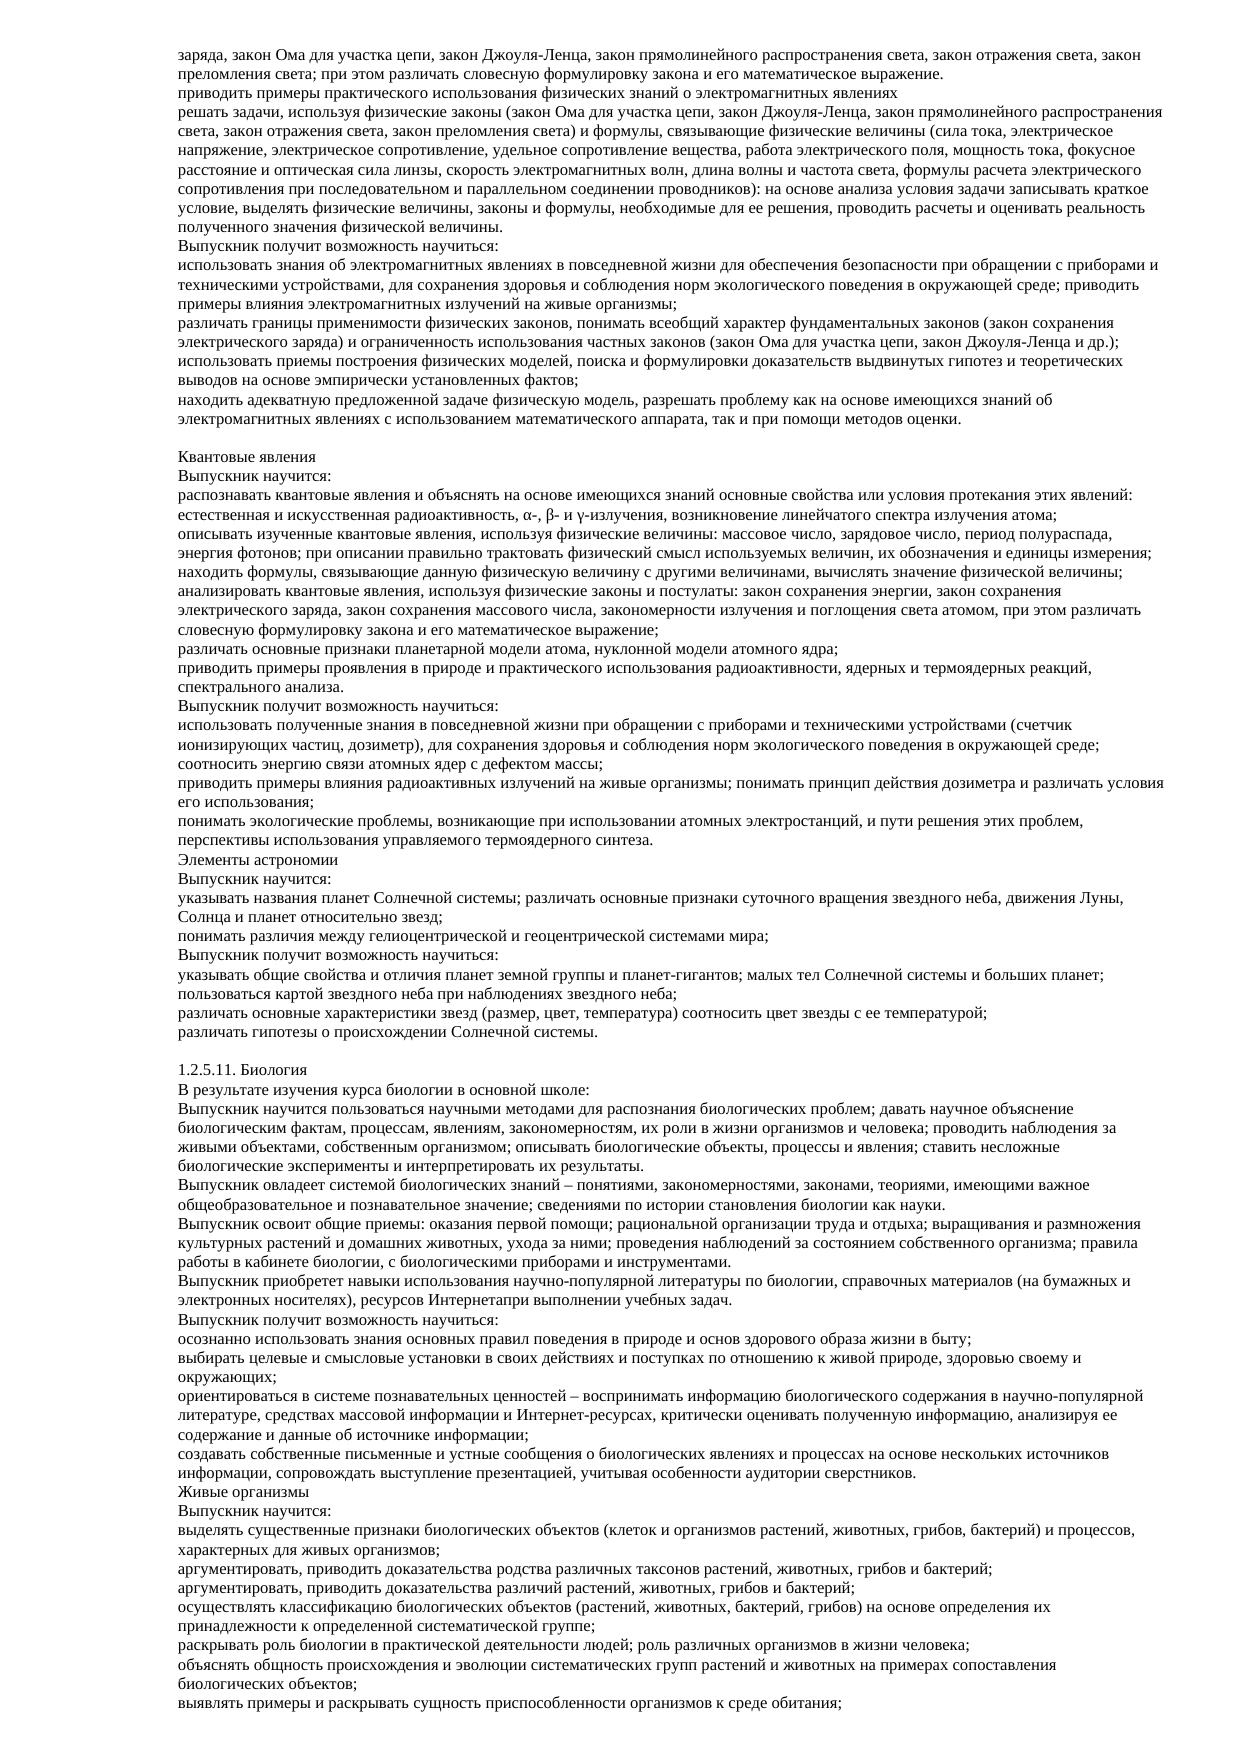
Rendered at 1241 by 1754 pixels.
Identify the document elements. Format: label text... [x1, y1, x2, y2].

text решать задачи, используя физические законы (закон Ома для участка цепи, закон Джоуля-Ленца, закон прямолинейного распространения света, закон отражения света, закон преломления света) и формулы, связывающие физические величины (сила тока, электрическое напряжение, электрическое сопротивление, удельное сопротивление вещества, работа электрического поля, мощность тока, фокусное расстояние и оптическая сила линзы, скорость электромагнитных волн, длина волны и частота света, формулы расчета электрического сопротивления при последовательном и параллельном соединении проводников): на основе анализа условия задачи записывать краткое условие, выделять физические величины, законы и формулы, необходимые для ее решения, проводить расчеты и оценивать реальность полученного значения физической величины. [178, 102, 1166, 236]
text различать гипотезы о происхождении Солнечной системы. [178, 1022, 1166, 1041]
text анализировать квантовые явления, используя физические законы и постулаты: закон сохранения энергии, закон сохранения электрического заряда, закон сохранения массового числа, закономерности излучения и поглощения света атомом, при этом различать словесную формулировку закона и его математическое выражение; [178, 581, 1166, 638]
text Выпускник научится: [178, 868, 1166, 888]
text выделять существенные признаки биологических объектов (клеток и организмов растений, животных, грибов, бактерий) и процессов, характерных для живых организмов; [178, 1520, 1166, 1558]
text В результате изучения курса биологии в основной школе: [178, 1079, 1166, 1098]
text Выпускник получит возможность научиться: [178, 696, 1166, 715]
text соотносить энергию связи атомных ядер с дефектом массы; [178, 753, 1166, 773]
text Выпускник приобретет навыки использования научно-популярной литературы по биологии, справочных материалов (на бумажных и электронных носителях), ресурсов Интернетапри выполнении учебных задач. [178, 1271, 1166, 1309]
text аргументировать, приводить доказательства различий растений, животных, грибов и бактерий; [178, 1578, 1166, 1597]
text 1.2.5.11. Биология [178, 1060, 1166, 1079]
text приводить примеры практического использования физических знаний о электромагнитных явлениях [178, 83, 1166, 102]
text Выпускник получит возможность научиться: [178, 236, 1166, 255]
text приводить примеры проявления в природе и практического использования радиоактивности, ядерных и термоядерных реакций, спектрального анализа. [178, 658, 1166, 696]
text использовать полученные знания в повседневной жизни при обращении с приборами и техническими устройствами (счетчик ионизирующих частиц, дозиметр), для сохранения здоровья и соблюдения норм экологического поведения в окружающей среде; [178, 715, 1166, 753]
text выявлять примеры и раскрывать сущность приспособленности организмов к среде обитания; [178, 1693, 1166, 1712]
text использовать знания об электромагнитных явлениях в повседневной жизни для обеспечения безопасности при обращении с приборами и техническими устройствами, для сохранения здоровья и соблюдения норм экологического поведения в окружающей среде; приводить примеры влияния электромагнитных излучений на живые организмы; [178, 255, 1166, 313]
text различать основные характеристики звезд (размер, цвет, температура) соотносить цвет звезды с ее температурой; [178, 1003, 1166, 1022]
text понимать различия между гелиоцентрической и геоцентрической системами мира; [178, 926, 1166, 945]
text находить адекватную предложенной задаче физическую модель, разрешать проблему как на основе имеющихся знаний об электромагнитных явлениях с использованием математического аппарата, так и при помощи методов оценки. [178, 389, 1166, 428]
text использовать приемы построения физических моделей, поиска и формулировки доказательств выдвинутых гипотез и теоретических выводов на основе эмпирически установленных фактов; [178, 351, 1166, 389]
text указывать названия планет Солнечной системы; различать основные признаки суточного вращения звездного неба, движения Луны, Солнца и планет относительно звезд; [178, 888, 1166, 926]
text Живые организмы [178, 1482, 1166, 1501]
text Элементы астрономии [178, 849, 1166, 868]
text выбирать целевые и смысловые установки в своих действиях и поступках по отношению к живой природе, здоровью своему и окружающих; [178, 1348, 1166, 1386]
text осознанно использовать знания основных правил поведения в природе и основ здорового образа жизни в быту; [178, 1328, 1166, 1348]
text Выпускник научится пользоваться научными методами для распознания биологических проблем; давать научное объяснение биологическим фактам, процессам, явлениям, закономерностям, их роли в жизни организмов и человека; проводить наблюдения за живыми объектами, собственным организмом; описывать биологические объекты, процессы и явления; ставить несложные биологические эксперименты и интерпретировать их результаты. [178, 1098, 1166, 1175]
text понимать экологические проблемы, возникающие при использовании атомных электростанций, и пути решения этих проблем, перспективы использования управляемого термоядерного синтеза. [178, 811, 1166, 849]
text объяснять общность происхождения и эволюции систематических групп растений и животных на примерах сопоставления биологических объектов; [178, 1654, 1166, 1693]
text различать основные признаки планетарной модели атома, нуклонной модели атомного ядра; [178, 638, 1166, 658]
text приводить примеры влияния радиоактивных излучений на живые организмы; понимать принцип действия дозиметра и различать условия его использования; [178, 773, 1166, 811]
text распознавать квантовые явления и объяснять на основе имеющихся знаний основные свойства или условия протекания этих явлений: естественная и искусственная радиоактивность, α-, β- и γ-излучения, возникновение линейчатого спектра излучения атома; [178, 485, 1166, 523]
text Выпускник научится: [178, 466, 1166, 485]
text указывать общие свойства и отличия планет земной группы и планет-гигантов; малых тел Солнечной системы и больших планет; пользоваться картой звездного неба при наблюдениях звездного неба; [178, 964, 1166, 1003]
text раскрывать роль биологии в практической деятельности людей; роль различных организмов в жизни человека; [178, 1635, 1166, 1654]
text Выпускник освоит общие приемы: оказания первой помощи; рациональной организации труда и отдыха; выращивания и размножения культурных растений и домашних животных, ухода за ними; проведения наблюдений за состоянием собственного организма; правила работы в кабинете биологии, с биологическими приборами и инструментами. [178, 1213, 1166, 1271]
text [178, 44, 1166, 83]
text осуществлять классификацию биологических объектов (растений, животных, бактерий, грибов) на основе определения их принадлежности к определенной систематической группе; [178, 1597, 1166, 1635]
text описывать изученные квантовые явления, используя физические величины: массовое число, зарядовое число, период полураспада, энергия фотонов; при описании правильно трактовать физический смысл используемых величин, их обозначения и единицы измерения; находить формулы, связывающие данную физическую величину с другими величинами, вычислять значение физической величины; [178, 523, 1166, 581]
text Квантовые явления [178, 447, 1166, 466]
text различать границы применимости физических законов, понимать всеобщий характер фундаментальных законов (закон сохранения электрического заряда) и ограниченность использования частных законов (закон Ома для участка цепи, закон Джоуля-Ленца и др.); [178, 313, 1166, 351]
text Выпускник научится: [178, 1501, 1166, 1520]
text аргументировать, приводить доказательства родства различных таксонов растений, животных, грибов и бактерий; [178, 1558, 1166, 1578]
text создавать собственные письменные и устные сообщения о биологических явлениях и процессах на основе нескольких источников информации, сопровождать выступление презентацией, учитывая особенности аудитории сверстников. [178, 1443, 1166, 1482]
text ориентироваться в системе познавательных ценностей – воспринимать информацию биологического содержания в научно-популярной литературе, средствах массовой информации и Интернет-ресурсах, критически оценивать полученную информацию, анализируя ее содержание и данные об источнике информации; [178, 1386, 1166, 1443]
text Выпускник получит возможность научиться: [178, 1309, 1166, 1328]
text Выпускник получит возможность научиться: [178, 945, 1166, 964]
text Выпускник овладеет системой биологических знаний – понятиями, закономерностями, законами, теориями, имеющими важное общеобразовательное и познавательное значение; сведениями по истории становления биологии как науки. [178, 1175, 1166, 1213]
